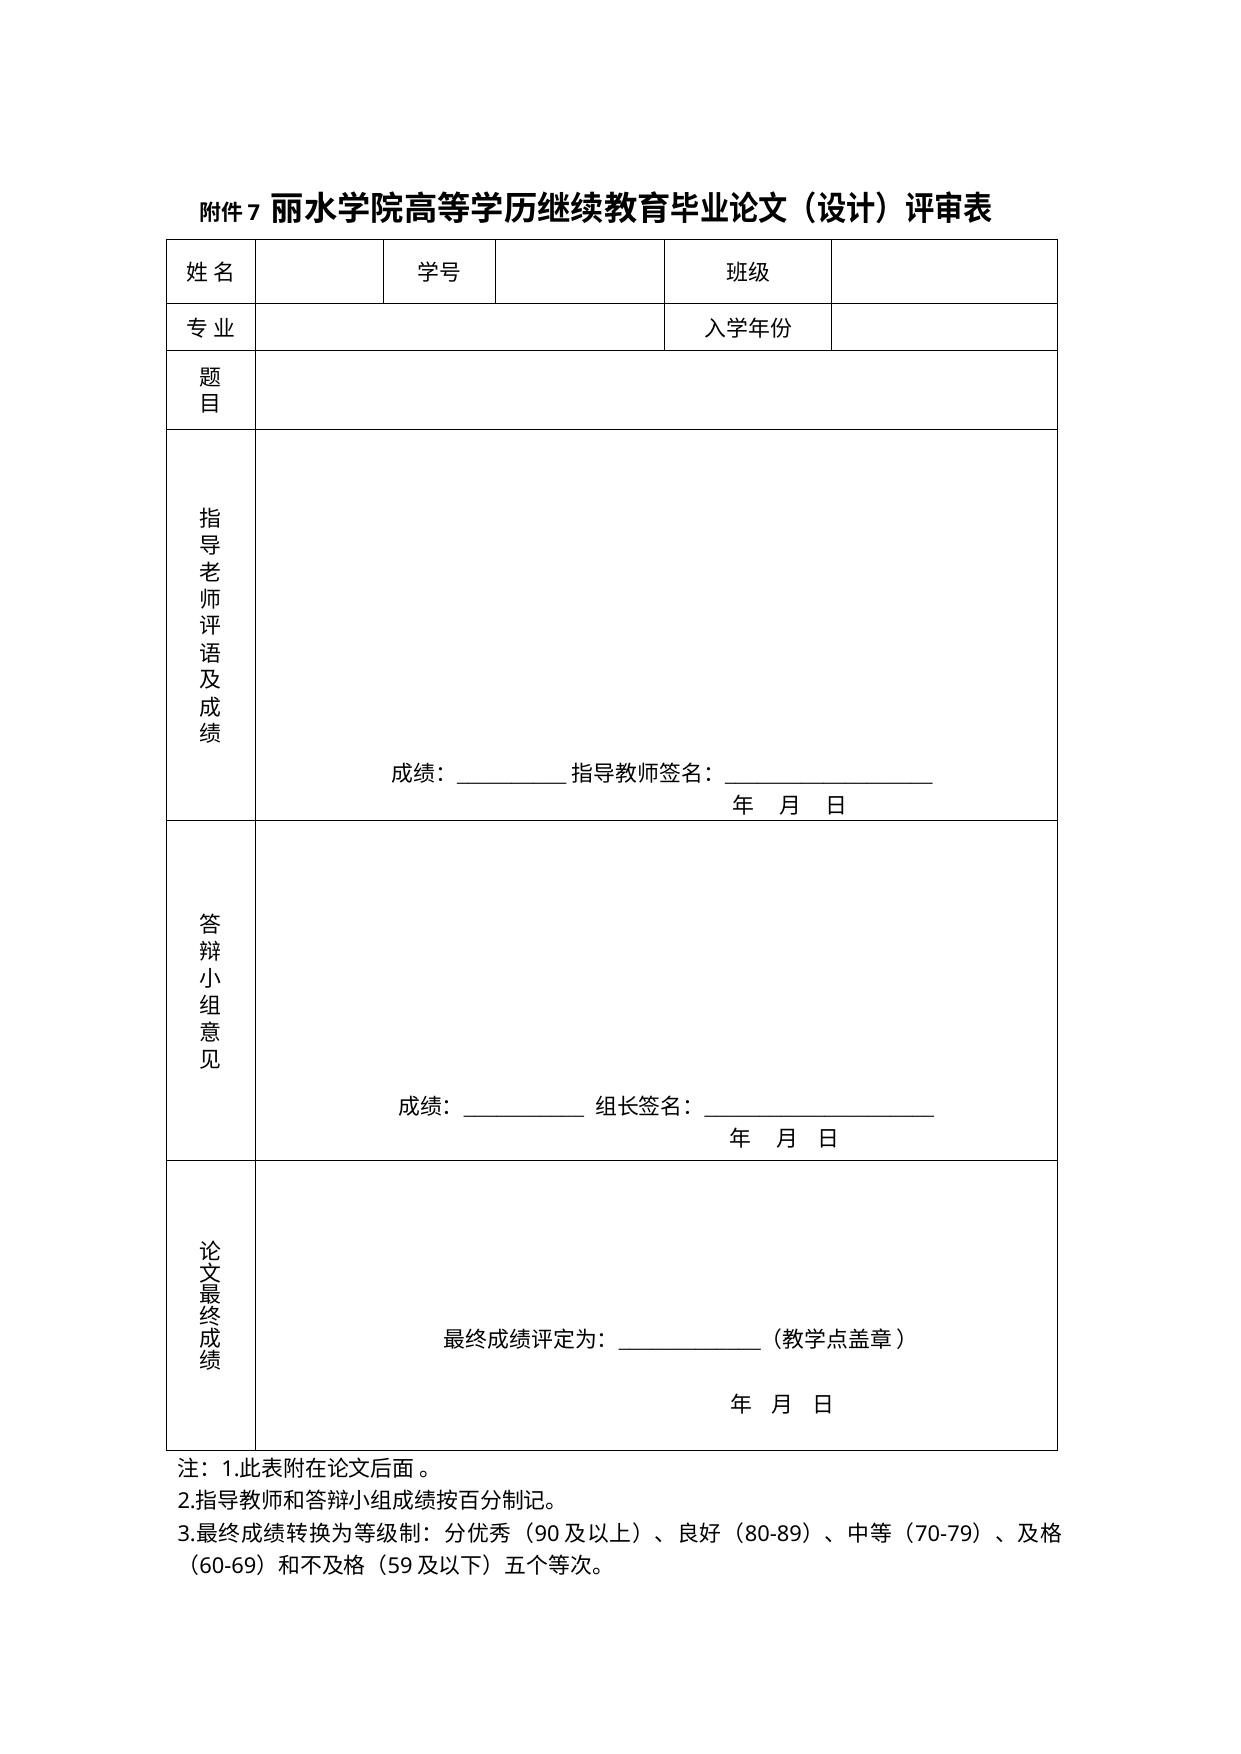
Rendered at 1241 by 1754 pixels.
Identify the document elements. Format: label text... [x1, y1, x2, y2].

table_cell 题 目 [167, 351, 255, 429]
table_header 学号 [384, 240, 495, 303]
table_header [832, 240, 1057, 303]
table_header 姓 名 [167, 240, 255, 303]
table_header [496, 240, 664, 303]
list 2.指导教师和答辩小组成绩按百分制记。 [177, 1483, 1063, 1516]
table_cell 指 导 老 师 评 语 及 成 绩 [167, 430, 255, 820]
list 3.最终成绩转换为等级制：分优秀（90及以上）、良好（80-89）、中等（70-79）、及格（60-69）和不及格（59及以下）五个等次。 [177, 1516, 1063, 1581]
table_cell 成绩：___________ 组长签名：_____________________ 年 月 日 [256, 821, 1057, 1160]
table_cell 最终成绩评定为：_____________（教学点盖章 ） 年 月 日 [256, 1161, 1057, 1450]
table_cell [256, 304, 664, 349]
table_cell [832, 304, 1057, 349]
text 附件7 丽水学院高等学历继续教育毕业论文（设计）评审表 [177, 174, 1063, 239]
text 注：1.此表附在论文后面 。 [177, 1451, 1063, 1483]
table_cell [256, 351, 1057, 429]
table_cell 论文最终成绩 [167, 1161, 255, 1450]
table_header 班级 [665, 240, 831, 303]
table_header [256, 240, 383, 303]
table_cell 专 业 [167, 304, 255, 349]
table_cell 入学年份 [665, 304, 831, 349]
table_cell 成绩：__________ 指导教师签名：___________________ 年 月 日 [256, 430, 1057, 820]
table_cell 答 辩 小 组 意 见 [167, 821, 255, 1160]
